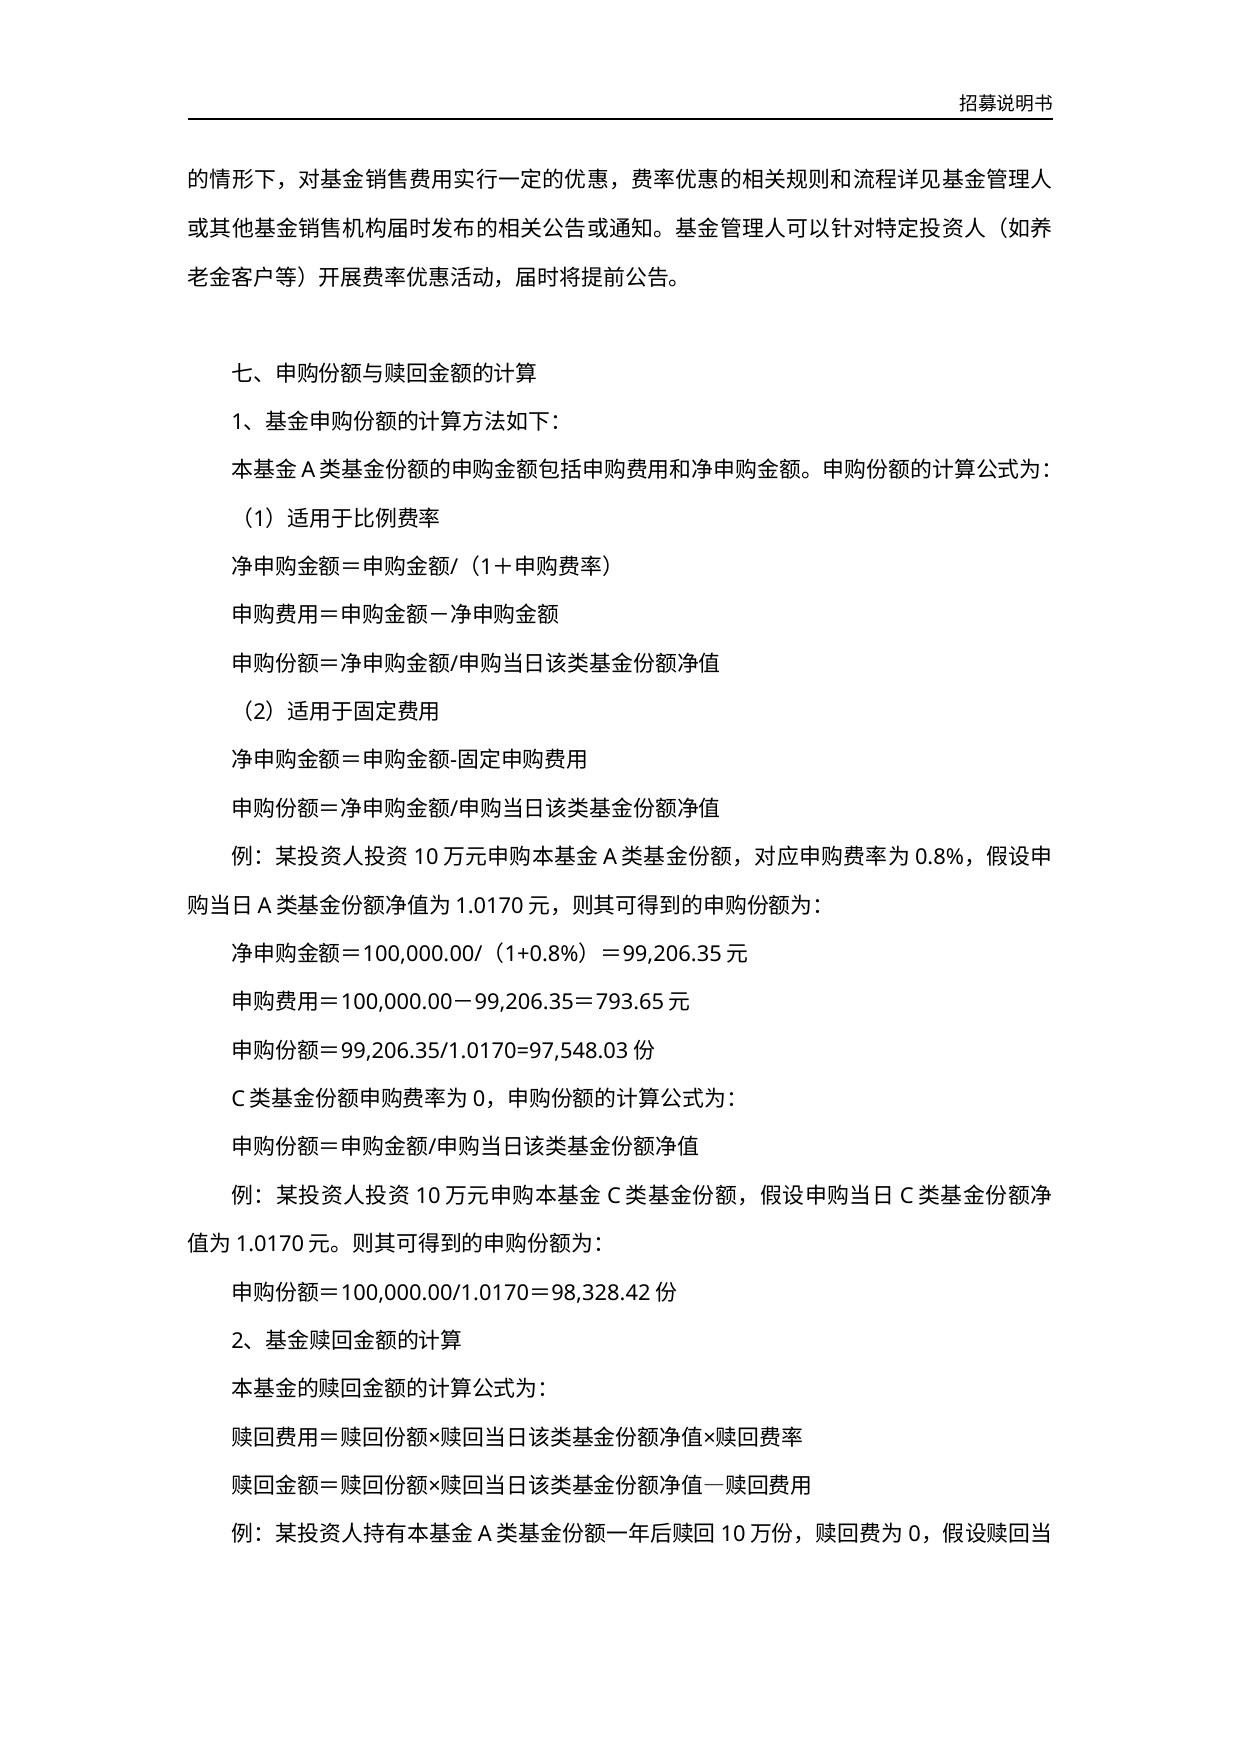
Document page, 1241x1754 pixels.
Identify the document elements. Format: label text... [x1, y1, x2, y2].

list 例：某投资人投资10万元申购本基金A类基金份额，对应申购费率为0.8%，假设申购当日A类基金份额净值为1.0170元，则其可得到的申购份额为： [187, 838, 1053, 920]
list 申购份额＝申购金额/申购当日该类基金份额净值 [187, 1129, 1053, 1161]
list 申购份额＝100,000.00/1.0170＝98,328.42份 [187, 1274, 1053, 1307]
list 申购份额＝净申购金额/申购当日该类基金份额净值 [187, 790, 1053, 823]
list 赎回金额＝赎回份额×赎回当日该类基金份额净值—赎回费用 [187, 1468, 1053, 1500]
list 净申购金额＝100,000.00/（1+0.8%）＝99,206.35元 [187, 936, 1053, 968]
list 赎回费用＝赎回份额×赎回当日该类基金份额净值×赎回费率 [187, 1419, 1053, 1452]
list 申购份额＝99,206.35/1.0170=97,548.03份 [187, 1032, 1053, 1065]
list 净申购金额＝申购金额-固定申购费用 [187, 742, 1053, 774]
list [187, 1516, 1053, 1548]
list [187, 162, 1053, 292]
list 本基金的赎回金额的计算公式为： [187, 1371, 1053, 1403]
list （1）适用于比例费率 [187, 500, 1053, 533]
list 七、申购份额与赎回金额的计算 [187, 355, 1053, 388]
list 申购费用＝申购金额－净申购金额 [187, 597, 1053, 629]
list 2、基金赎回金额的计算 [187, 1323, 1053, 1355]
list （2）适用于固定费用 [187, 693, 1053, 726]
list C类基金份额申购费率为0，申购份额的计算公式为： [187, 1081, 1053, 1113]
list 本基金A类基金份额的申购金额包括申购费用和净申购金额。申购份额的计算公式为： [187, 452, 1053, 484]
list 申购费用＝100,000.00－99,206.35＝793.65元 [187, 984, 1053, 1016]
list 例：某投资人投资10万元申购本基金C类基金份额，假设申购当日C类基金份额净值为1.0170元。则其可得到的申购份额为： [187, 1177, 1053, 1258]
list 净申购金额＝申购金额/（1＋申购费率） [187, 548, 1053, 581]
list 申购份额＝净申购金额/申购当日该类基金份额净值 [187, 645, 1053, 678]
list 1、基金申购份额的计算方法如下： [187, 403, 1053, 436]
